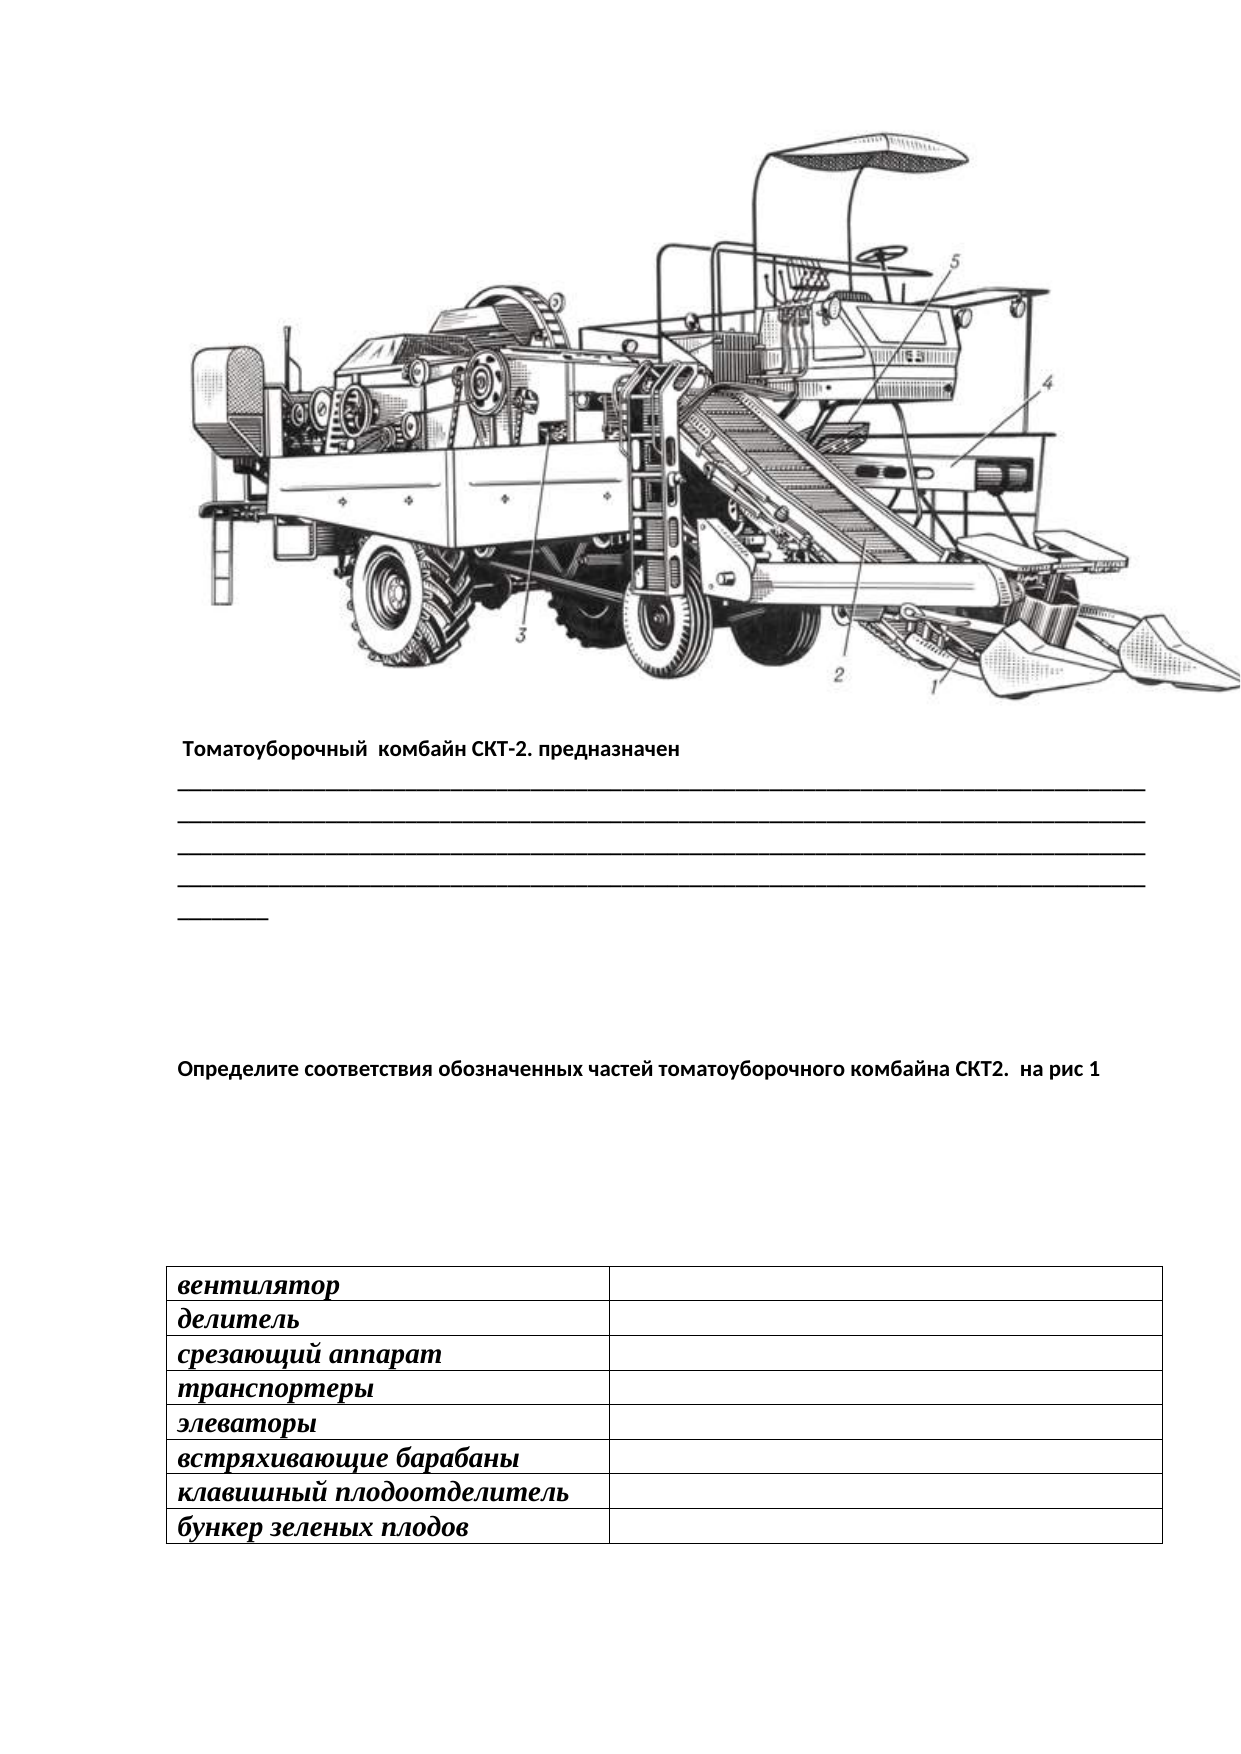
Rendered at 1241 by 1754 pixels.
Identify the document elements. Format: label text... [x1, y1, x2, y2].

table_cell [610, 1474, 1162, 1508]
table_cell [610, 1371, 1162, 1404]
table_cell клавишный плодоотделитель [167, 1474, 609, 1508]
text Определите соответствия обозначенных частей томатоуборочного комбайна СКТ2. на рис 1 [177, 1054, 1152, 1082]
table_cell [610, 1509, 1162, 1542]
table_cell делитель [167, 1301, 609, 1335]
table_cell [610, 1405, 1162, 1439]
text Томатоуборочный комбайн СКТ-2. предназначен ____________________________________________________________________________________________________________________________________________________________________________________________________________________________________________________________________________________________________________________________________________________________ [177, 734, 1152, 923]
picture [177, 118, 1241, 709]
table_cell транспортеры [167, 1371, 609, 1404]
table_cell [610, 1336, 1162, 1369]
table_header [610, 1267, 1162, 1300]
table_cell встряхивающие барабаны [167, 1440, 609, 1473]
table_cell бункер зеленых плодов [167, 1509, 609, 1542]
table_cell срезающий аппарат [167, 1336, 609, 1369]
table_cell элеваторы [167, 1405, 609, 1439]
table_cell [610, 1440, 1162, 1473]
table_cell [610, 1301, 1162, 1335]
table_header вентилятор [167, 1267, 609, 1300]
